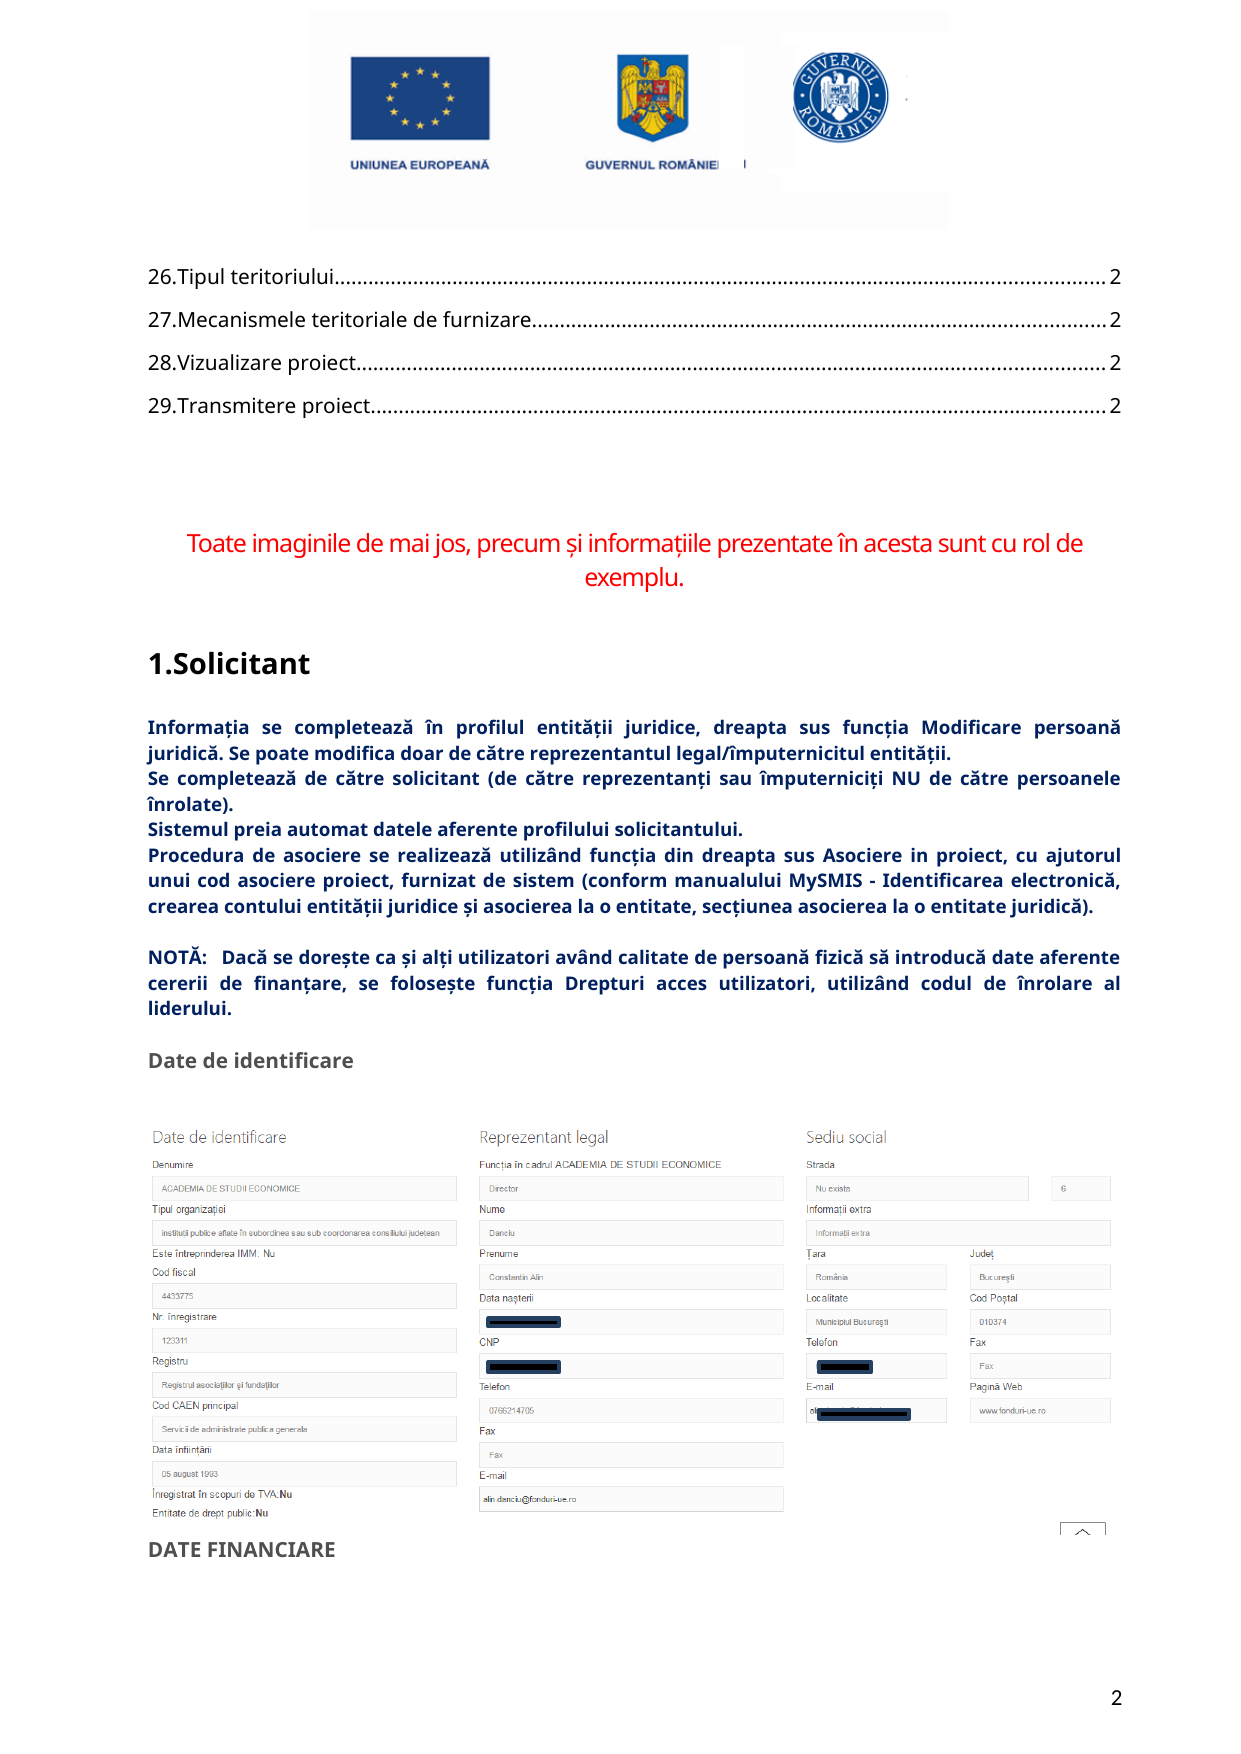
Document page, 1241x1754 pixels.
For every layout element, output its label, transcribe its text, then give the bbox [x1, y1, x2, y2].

text Date de identificare [148, 1046, 1122, 1075]
text 29.Transmitere proiect 2 [148, 391, 1122, 420]
text 26.Tipul teritoriului 2 [148, 262, 1122, 291]
text Procedura de asociere se realizează utilizând funcția din dreapta sus Asociere in proiect, cu ajutorul unui cod asociere proiect, furnizat de sistem (conform manualului MySMIS - Identificarea electronică, crearea contului entității juridice și asocierea la o entitate, secțiunea asocierea la o entitate juridică). [148, 842, 1122, 919]
text NOTĂ: Dacă se dorește ca și alți utilizatori având calitate de persoană fizică să introducă date aferente cererii de finanțare, se folosește funcția Drepturi acces utilizatori, utilizând codul de înrolare al liderului. [148, 944, 1122, 1021]
text 28.Vizualizare proiect 2 [148, 348, 1122, 377]
title Toate imaginile de mai jos, precum și informațiile prezentate în acesta sunt cu rol de exemplu. [148, 525, 1122, 593]
picture [147, 1125, 1115, 1535]
picture [309, 11, 950, 230]
subtitle 1.Solicitant [148, 643, 1122, 683]
text 27.Mecanismele teritoriale de furnizare 2 [148, 305, 1122, 334]
text Se completează de către solicitant (de către reprezentanți sau împuterniciți NU de către persoanele înrolate). [148, 766, 1122, 817]
text Sistemul preia automat datele aferente profilului solicitantului. [148, 817, 1122, 842]
text Informația se completează în profilul entității juridice, dreapta sus funcția Modificare persoană juridică. Se poate modifica doar de către reprezentantul legal/împuternicitul entității. [148, 714, 1122, 766]
